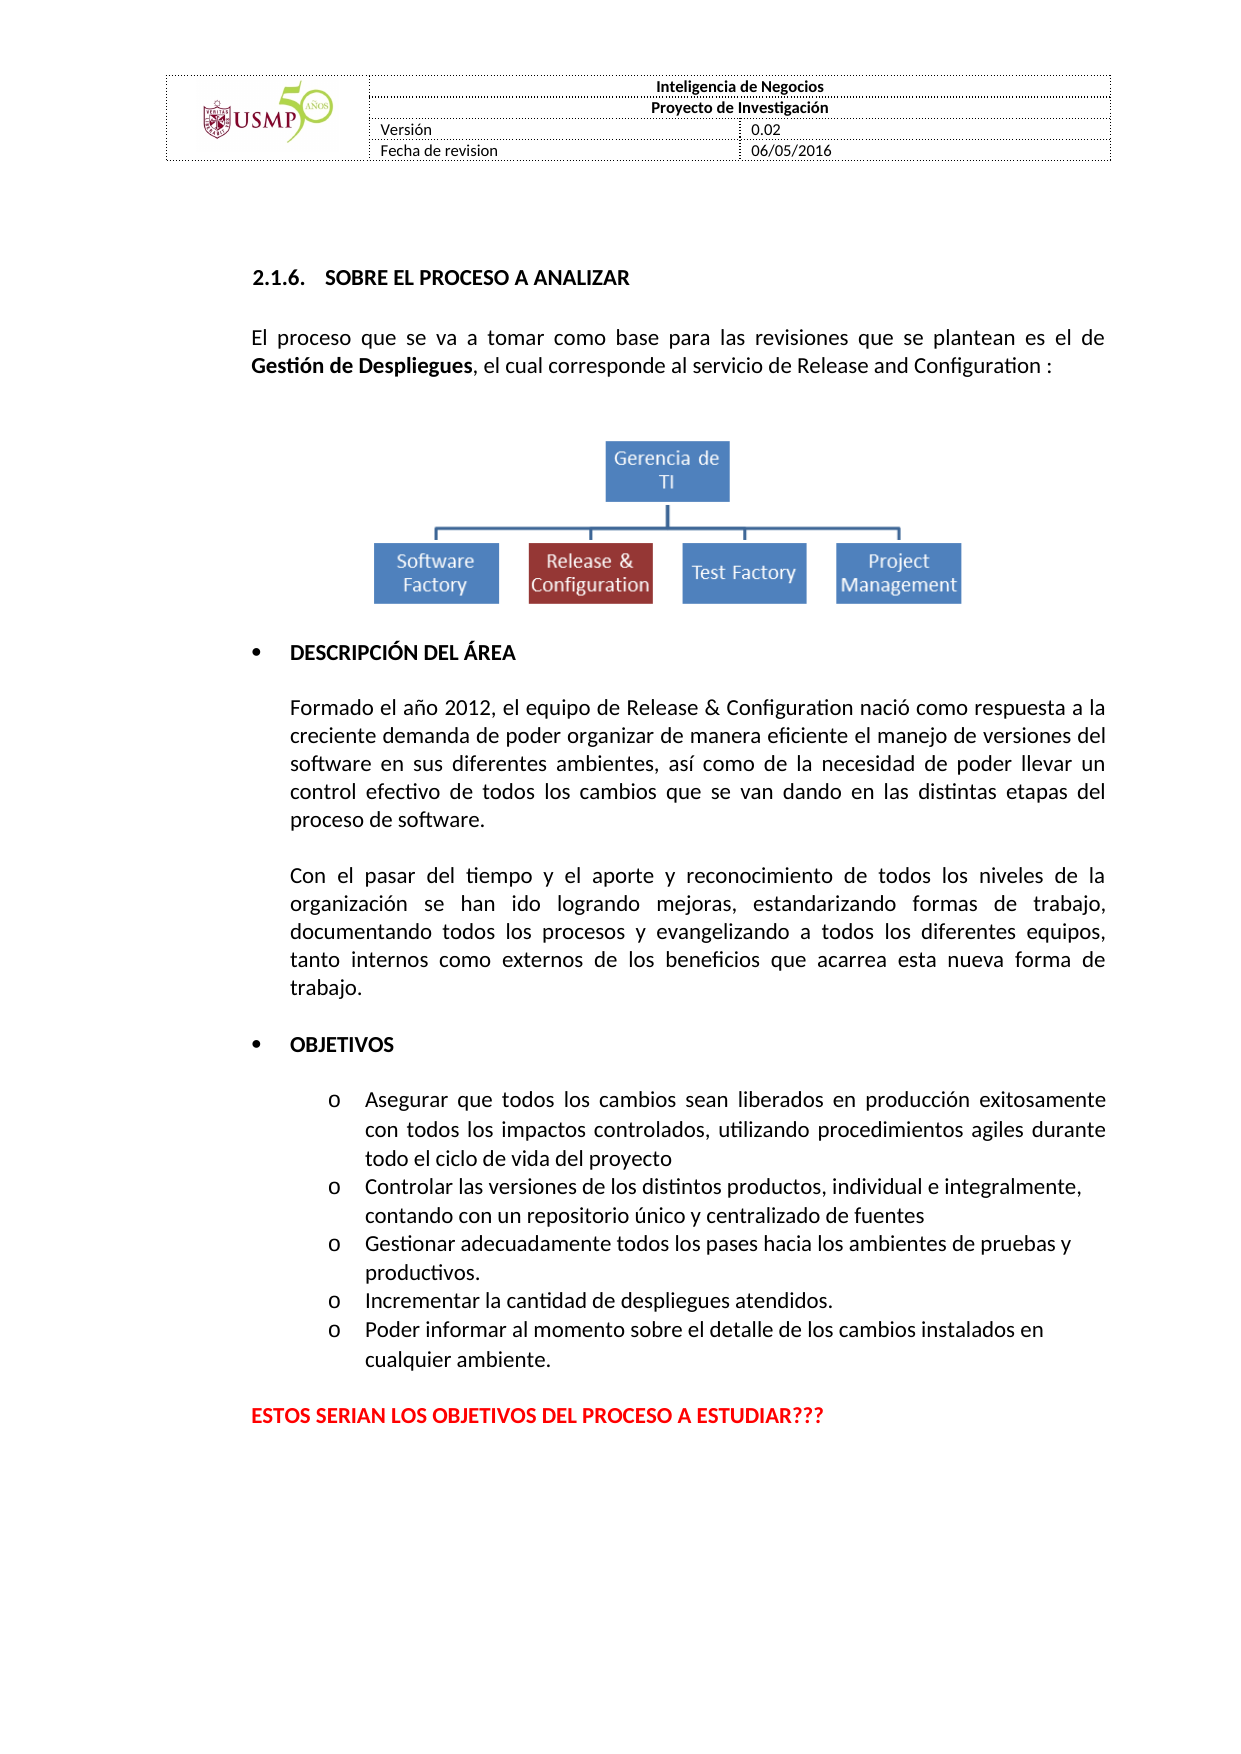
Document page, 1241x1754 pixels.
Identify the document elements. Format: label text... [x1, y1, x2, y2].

picture [371, 435, 987, 610]
list Controlar las versiones de los distintos productos, individual e integralmente, contando con un repositorio único y centralizado de fuentes [327, 1172, 1107, 1229]
list Poder informar al momento sobre el detalle de los cambios instalados en cualquier ambiente. [327, 1316, 1107, 1373]
list Incrementar la cantidad de despliegues atendidos. [327, 1286, 1107, 1316]
subtitle SOBRE EL PROCESO A ANALIZAR [252, 263, 1107, 291]
text ESTOS SERIAN LOS OBJETIVOS DEL PROCESO A ESTUDIAR??? [251, 1401, 1107, 1429]
text El proceso que se va a tomar como base para las revisiones que se plantean es el de Gestión de Despliegues, el cual corresponde al servicio de Release and Configuration : [251, 323, 1107, 379]
picture [196, 76, 339, 152]
text Con el pasar del tiempo y el aporte y reconocimiento de todos los niveles de la organización se han ido logrando mejoras, estandarizando formas de trabajo, documentando todos los procesos y evangelizando a todos los diferentes equipos, tanto internos como externos de los beneficios que acarrea esta nueva forma de trabajo. [290, 861, 1107, 1001]
list Gestionar adecuadamente todos los pases hacia los ambientes de pruebas y productivos. [327, 1229, 1107, 1286]
subtitle Asegurar que todos los cambios sean liberados en producción exitosamente con todos los impactos controlados, utilizando procedimientos agiles durante todo el ciclo de vida del proyecto [327, 1084, 1107, 1172]
text Formado el año 2012, el equipo de Release & Configuration nació como respuesta a la creciente demanda de poder organizar de manera eficiente el manejo de versiones del software en sus diferentes ambientes, así como de la necesidad de poder llevar un control efectivo de todos los cambios que se van dando en las distintas etapas del proceso de software. [290, 693, 1107, 833]
subtitle DESCRIPCIÓN DEL ÁREA [252, 637, 1107, 666]
subtitle OBJETIVOS [252, 1029, 1107, 1058]
